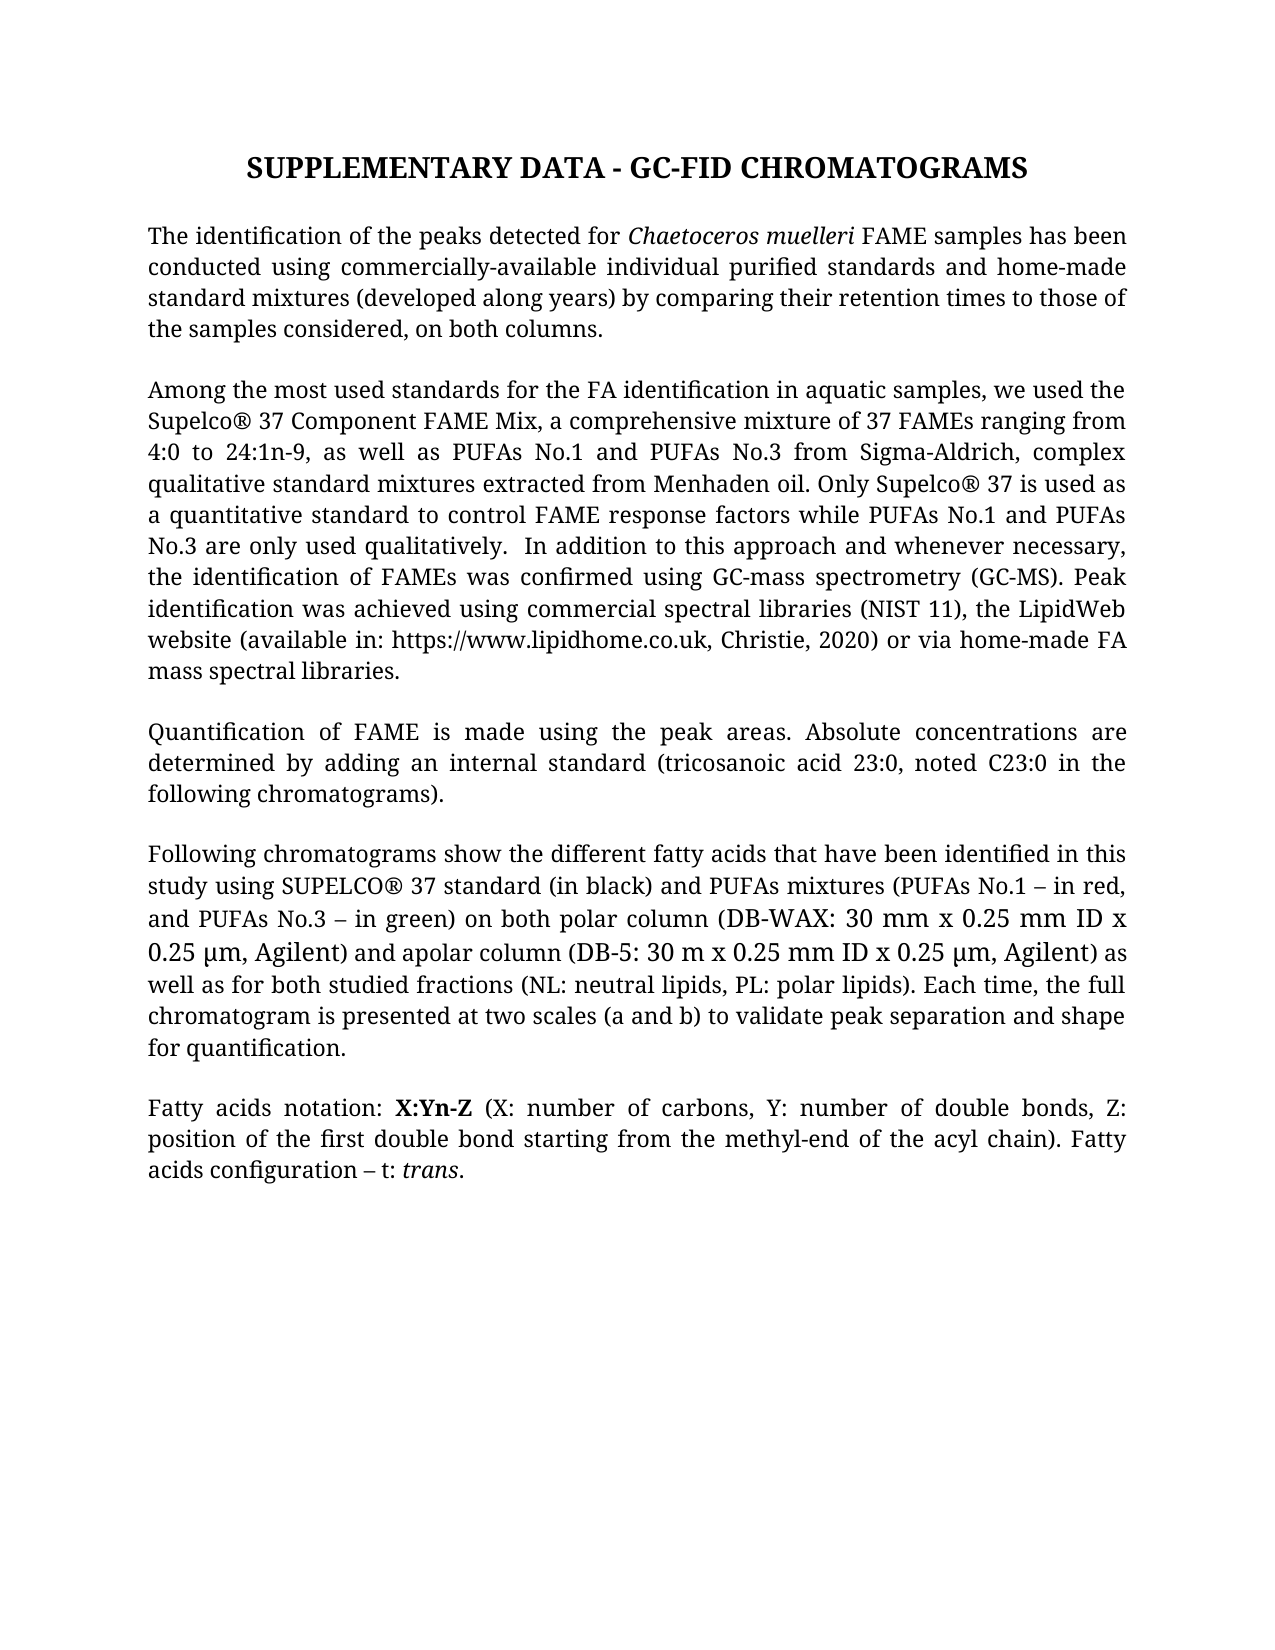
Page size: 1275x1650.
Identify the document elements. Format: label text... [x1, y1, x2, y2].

text SUPPLEMENTARY DATA - GC-FID CHROMATOGRAMS [148, 148, 1127, 187]
text Fatty acids notation: X:Yn-Z (X: number of carbons, Y: number of double bonds, Z: position of the first double bond starting from the methyl-end of the acyl chain). Fatty acids configuration – t: trans. [148, 1092, 1127, 1186]
text Quantification of FAME is made using the peak areas. Absolute concentrations are determined by adding an internal standard (tricosanoic acid 23:0, noted C23:0 in the following chromatograms). [148, 715, 1127, 809]
text Following chromatograms show the different fatty acids that have been identified in this study using SUPELCO® 37 standard (in black) and PUFAs mixtures (PUFAs No.1 – in red, and PUFAs No.3 – in green) on both polar column (DB-WAX: 30 mm x 0.25 mm ID x 0.25 µm, Agilent) and apolar column (DB-5: 30 m x 0.25 mm ID x 0.25 µm, Agilent) as well as for both studied fractions (NL: neutral lipids, PL: polar lipids). Each time, the full chromatogram is presented at two scales (a and b) to validate peak separation and shape for quantification. [148, 838, 1127, 1063]
text The identification of the peaks detected for Chaetoceros muelleri FAME samples has been conducted using commercially-available individual purified standards and home-made standard mixtures (developed along years) by comparing their retention times to those of the samples considered, on both columns. [148, 219, 1127, 344]
text Among the most used standards for the FA identification in aquatic samples, we used the Supelco® 37 Component FAME Mix, a comprehensive mixture of 37 FAMEs ranging from 4:0 to 24:1n-9, as well as PUFAs No.1 and PUFAs No.3 from Sigma-Aldrich, complex qualitative standard mixtures extracted from Menhaden oil. Only Supelco® 37 is used as a quantitative standard to control FAME response factors while PUFAs No.1 and PUFAs No.3 are only used qualitatively. In addition to this approach and whenever necessary, the identification of FAMEs was confirmed using GC-mass spectrometry (GC-MS). Peak identification was achieved using commercial spectral libraries (NIST 11), the LipidWeb website (available in: https://www.lipidhome.co.uk, Christie, 2020) or via home-made FA mass spectral libraries. [148, 374, 1127, 686]
